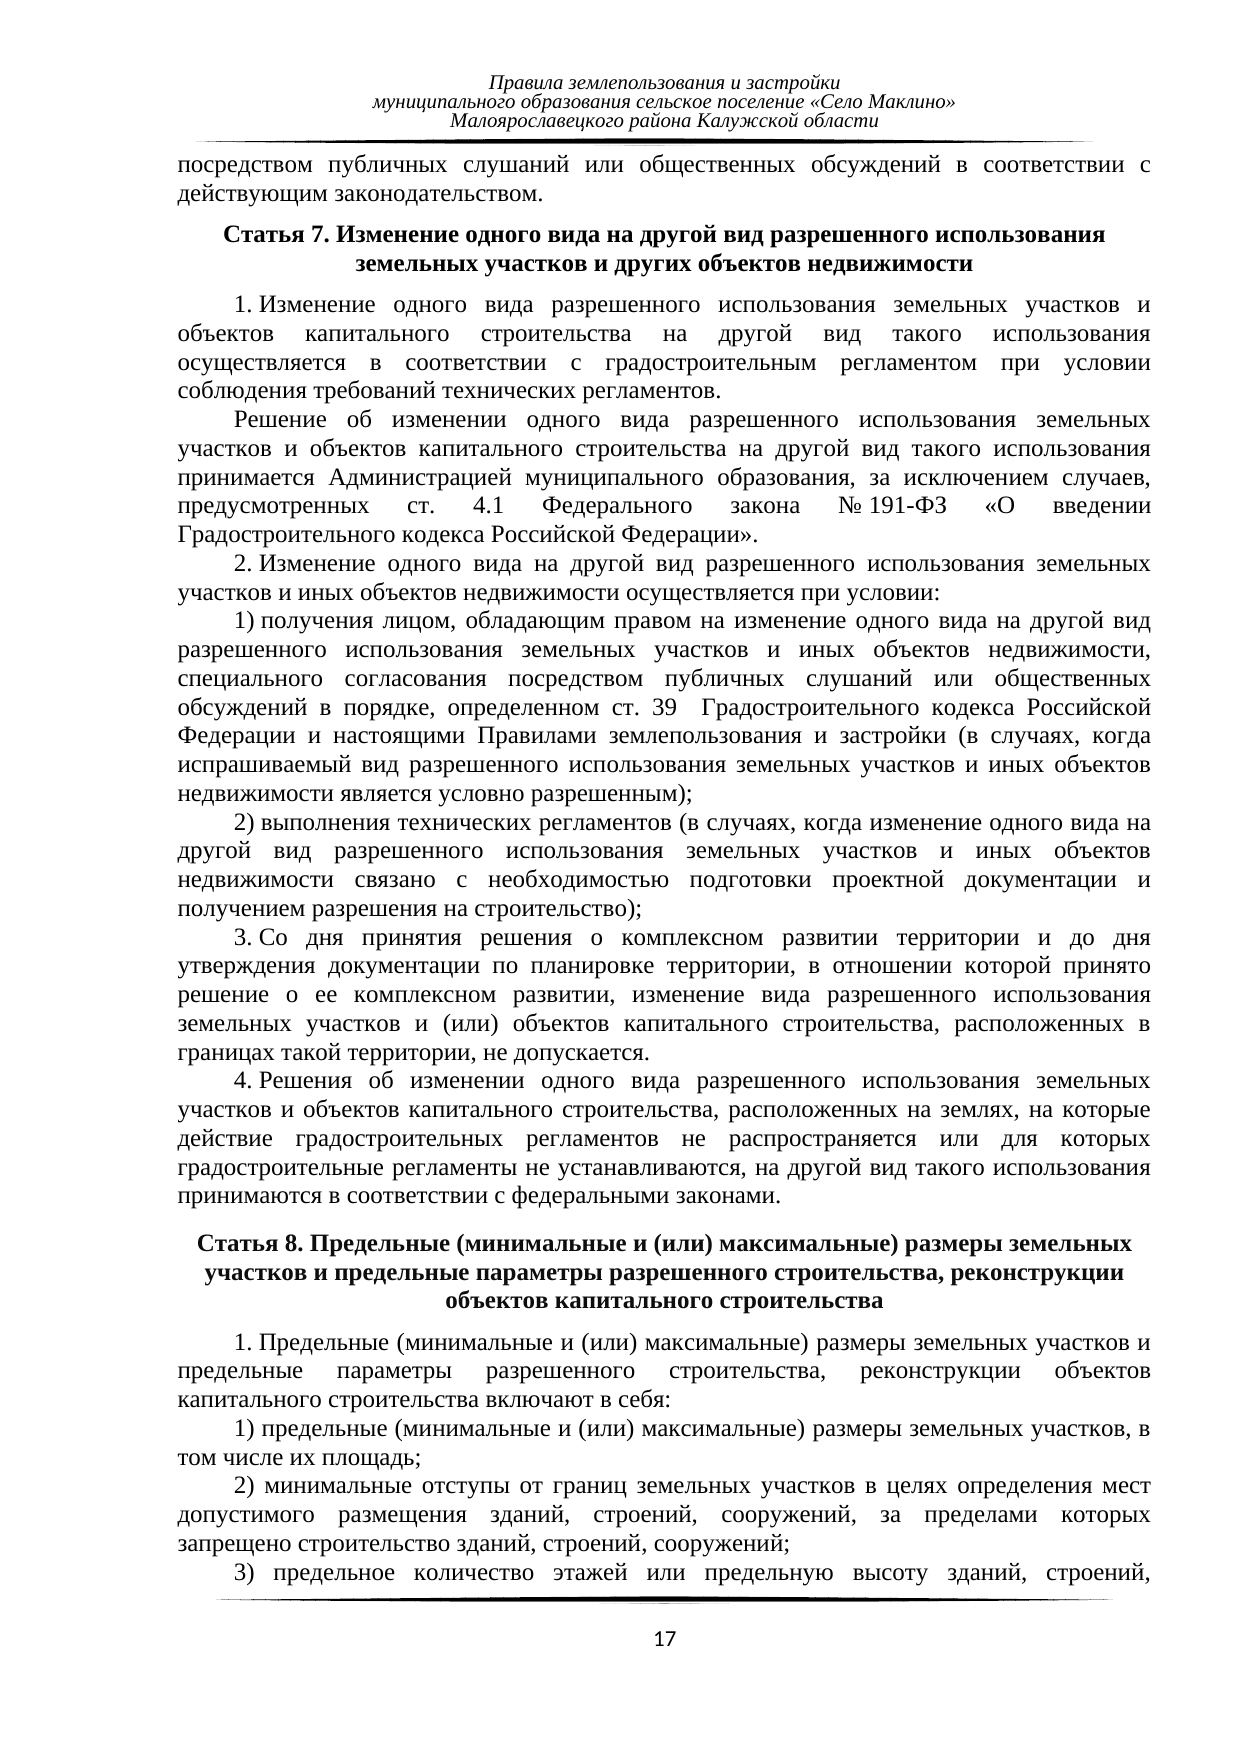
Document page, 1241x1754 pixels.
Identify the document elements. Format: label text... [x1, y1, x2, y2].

picture [215, 1596, 1113, 1604]
text 3) предельное количество этажей или предельную высоту зданий, строений, сооружений; [177, 1557, 1152, 1585]
text 1. Изменение одного вида разрешенного использования земельных участков и объектов капитального строительства на другой вид такого использования осуществляется в соответствии с градостроительным регламентом при условии соблюдения требований технических регламентов. [177, 289, 1152, 404]
text 2) минимальные отступы от границ земельных участков в целях определения мест допустимого размещения зданий, строений, сооружений, за пределами которых запрещено строительство зданий, строений, сооружений; [177, 1470, 1152, 1557]
text 1. Предельные (минимальные и (или) максимальные) размеры земельных участков и предельные параметры разрешенного строительства, реконструкции объектов капитального строительства включают в себя: [177, 1327, 1152, 1413]
text Решение об изменении одного вида разрешенного использования земельных участков и объектов капитального строительства на другой вид такого использования принимается Администрацией муниципального образования, за исключением случаев, предусмотренных ст. 4.1 Федерального закона № 191-ФЗ «О введении Градостроительного кодекса Российской Федерации». [177, 404, 1152, 548]
text 4. Решения об изменении одного вида разрешенного использования земельных участков и объектов капитального строительства, расположенных на землях, на которые действие градостроительных регламентов не распространяется или для которых градостроительные регламенты не устанавливаются, на другой вид такого использования принимаются в соответствии с федеральными законами. [177, 1065, 1152, 1209]
picture [195, 137, 1093, 146]
text 1) получения лицом, обладающим правом на изменение одного вида на другой вид разрешенного использования земельных участков и иных объектов недвижимости, специального согласования посредством публичных слушаний или общественных обсуждений в порядке, определенном ст. 39 Градостроительного кодекса Российской Федерации и настоящими Правилами землепользования и застройки (в случаях, когда испрашиваемый вид разрешенного использования земельных участков и иных объектов недвижимости является условно разрешенным); [177, 605, 1152, 807]
subtitle Статья 7. Изменение одного вида на другой вид разрешенного использования земельных участков и других объектов недвижимости [177, 219, 1152, 277]
subtitle Статья 8. Предельные (минимальные и (или) максимальные) размеры земельных участков и предельные параметры разрешенного строительства, реконструкции объектов капитального строительства [177, 1228, 1152, 1314]
text 2) выполнения технических регламентов (в случаях, когда изменение одного вида на другой вид разрешенного использования земельных участков и иных объектов недвижимости связано с необходимостью подготовки проектной документации и получением разрешения на строительство); [177, 807, 1152, 922]
text 1) предельные (минимальные и (или) максимальные) размеры земельных участков, в том числе их площадь; [177, 1413, 1152, 1470]
text 2. Изменение одного вида на другой вид разрешенного использования земельных участков и иных объектов недвижимости осуществляется при условии: [177, 548, 1152, 605]
text 3. Со дня принятия решения о комплексном развитии территории и до дня утверждения документации по планировке территории, в отношении которой принято решение о ее комплексном развитии, изменение вида разрешенного использования земельных участков и (или) объектов капитального строительства, расположенных в границах такой территории, не допускается. [177, 922, 1152, 1065]
